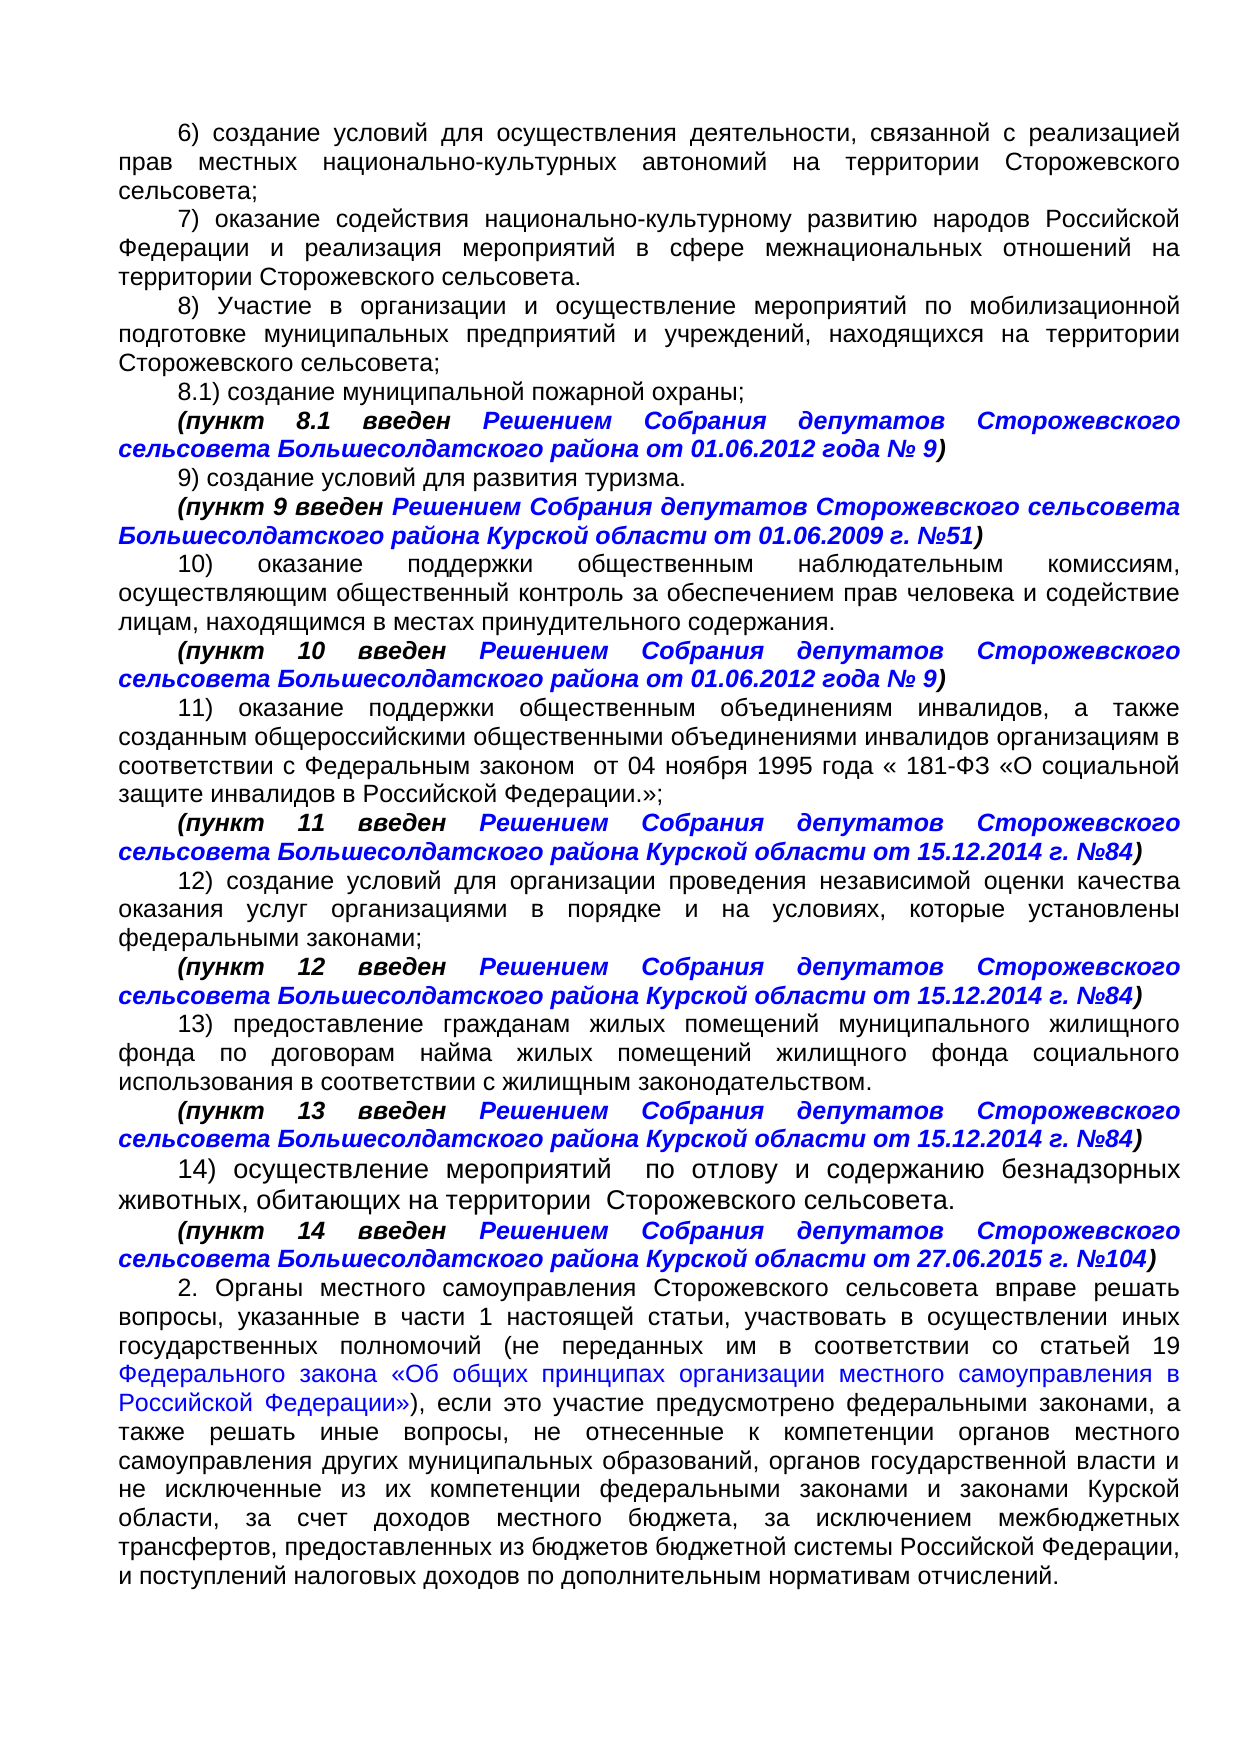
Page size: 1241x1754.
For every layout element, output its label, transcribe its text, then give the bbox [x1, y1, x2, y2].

text 8.1) создание муниципальной пожарной охраны; [118, 377, 1181, 406]
text (пункт 9 введен Решением Собрания депутатов Сторожевского сельсовета Большесолдатского района Курской области от 01.06.2009 г. №51) [118, 492, 1181, 549]
text 8) Участие в организации и осуществление мероприятий по мобилизационной подготовке муниципальных предприятий и учреждений, находящихся на территории Сторожевского сельсовета; [118, 291, 1181, 377]
text 7) оказание содействия национально-культурному развитию народов Российской Федерации и реализация мероприятий в сфере межнациональных отношений на территории Сторожевского сельсовета. [118, 204, 1181, 291]
text 2. Органы местного самоуправления Сторожевского сельсовета вправе решать вопросы, указанные в части 1 настоящей статьи, участвовать в осуществлении иных государственных полномочий (не переданных им в соответствии со статьей 19 Федерального закона «Об общих принципах организации местного самоуправления в Российской Федерации»), если это участие предусмотрено федеральными законами, а также решать иные вопросы, не отнесенные к компетенции органов местного самоуправления других муниципальных образований, органов государственной власти и не исключенные из их компетенции федеральными законами и законами Курской области, за счет доходов местного бюджета, за исключением межбюджетных трансфертов, предоставленных из бюджетов бюджетной системы Российской Федерации, и поступлений налоговых доходов по дополнительным нормативам отчислений. [118, 1273, 1181, 1589]
text (пункт 12 введен Решением Собрания депутатов Сторожевского сельсовета Большесолдатского района Курской области от 15.12.2014 г. №84) [118, 952, 1181, 1009]
text 6) создание условий для осуществления деятельности, связанной с реализацией прав местных национально-культурных автономий на территории Сторожевского сельсовета; [118, 118, 1181, 204]
text (пункт 11 введен Решением Собрания депутатов Сторожевского сельсовета Большесолдатского района Курской области от 15.12.2014 г. №84) [118, 808, 1181, 866]
text (пункт 14 введен Решением Собрания депутатов Сторожевского сельсовета Большесолдатского района Курской области от 27.06.2015 г. №104) [118, 1216, 1181, 1273]
text 9) создание условий для развития туризма. [118, 463, 1181, 492]
text 11) оказание поддержки общественным объединениям инвалидов, а также созданным общероссийскими общественными объединениями инвалидов организациям в соответствии с Федеральным законом от 04 ноября 1995 года « 181-ФЗ «О социальной защите инвалидов в Российской Федерации.»; [118, 693, 1181, 808]
text (пункт 13 введен Решением Собрания депутатов Сторожевского сельсовета Большесолдатского района Курской области от 15.12.2014 г. №84) [118, 1096, 1181, 1153]
text (пункт 8.1 введен Решением Собрания депутатов Сторожевского сельсовета Большесолдатского района от 01.06.2012 года № 9) [118, 406, 1181, 463]
text 10) оказание поддержки общественным наблюдательным комиссиям, осуществляющим общественный контроль за обеспечением прав человека и содействие лицам, находящимся в местах принудительного содержания. [118, 549, 1181, 636]
text 13) предоставление гражданам жилых помещений муниципального жилищного фонда по договорам найма жилых помещений жилищного фонда социального использования в соответствии с жилищным законодательством. [118, 1009, 1181, 1096]
text 12) создание условий для организации проведения независимой оценки качества оказания услуг организациями в порядке и на условиях, которые установлены федеральными законами; [118, 866, 1181, 952]
text 14) осуществление мероприятий по отлову и содержанию безнадзорных животных, обитающих на территории Сторожевского сельсовета. [118, 1153, 1181, 1216]
text (пункт 10 введен Решением Собрания депутатов Сторожевского сельсовета Большесолдатского района от 01.06.2012 года № 9) [118, 636, 1181, 693]
